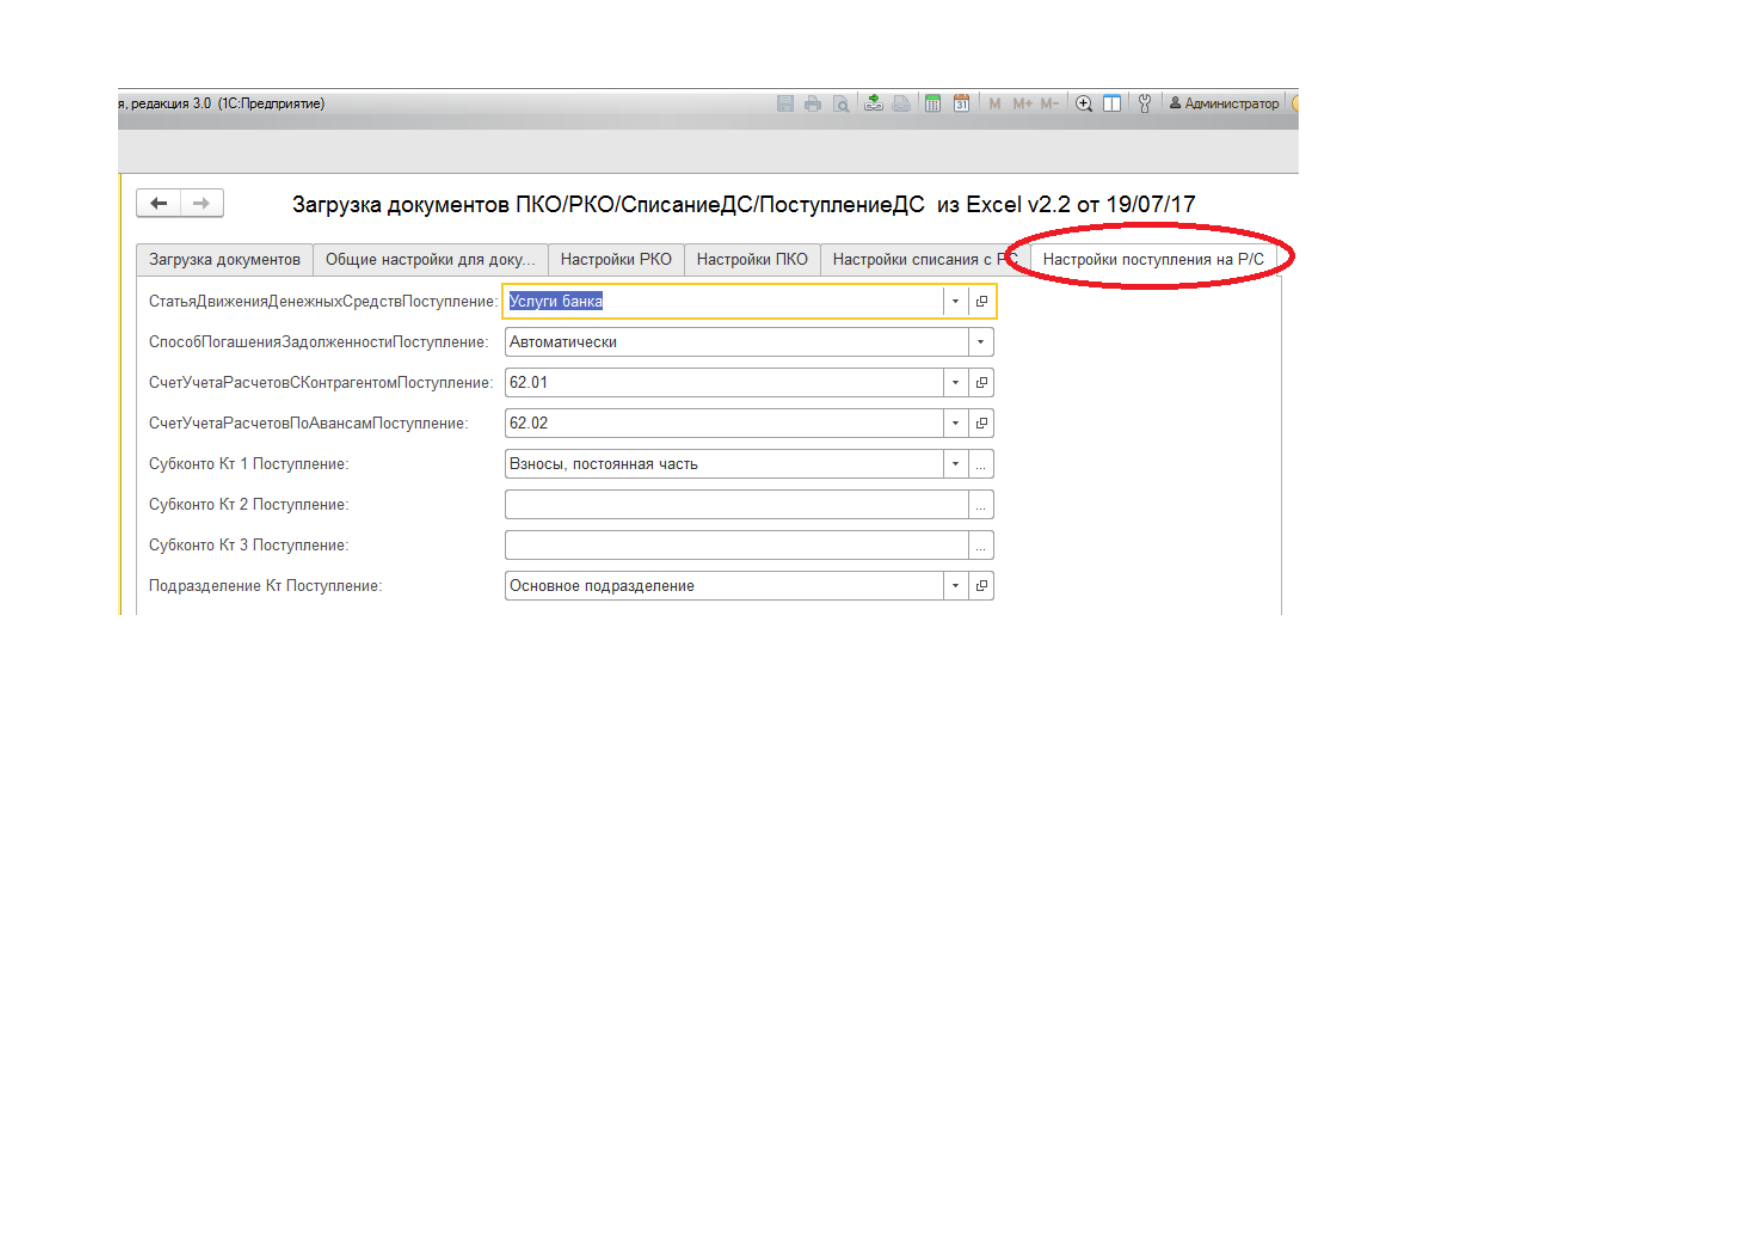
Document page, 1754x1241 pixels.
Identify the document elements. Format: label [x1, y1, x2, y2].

picture [118, 88, 1299, 615]
